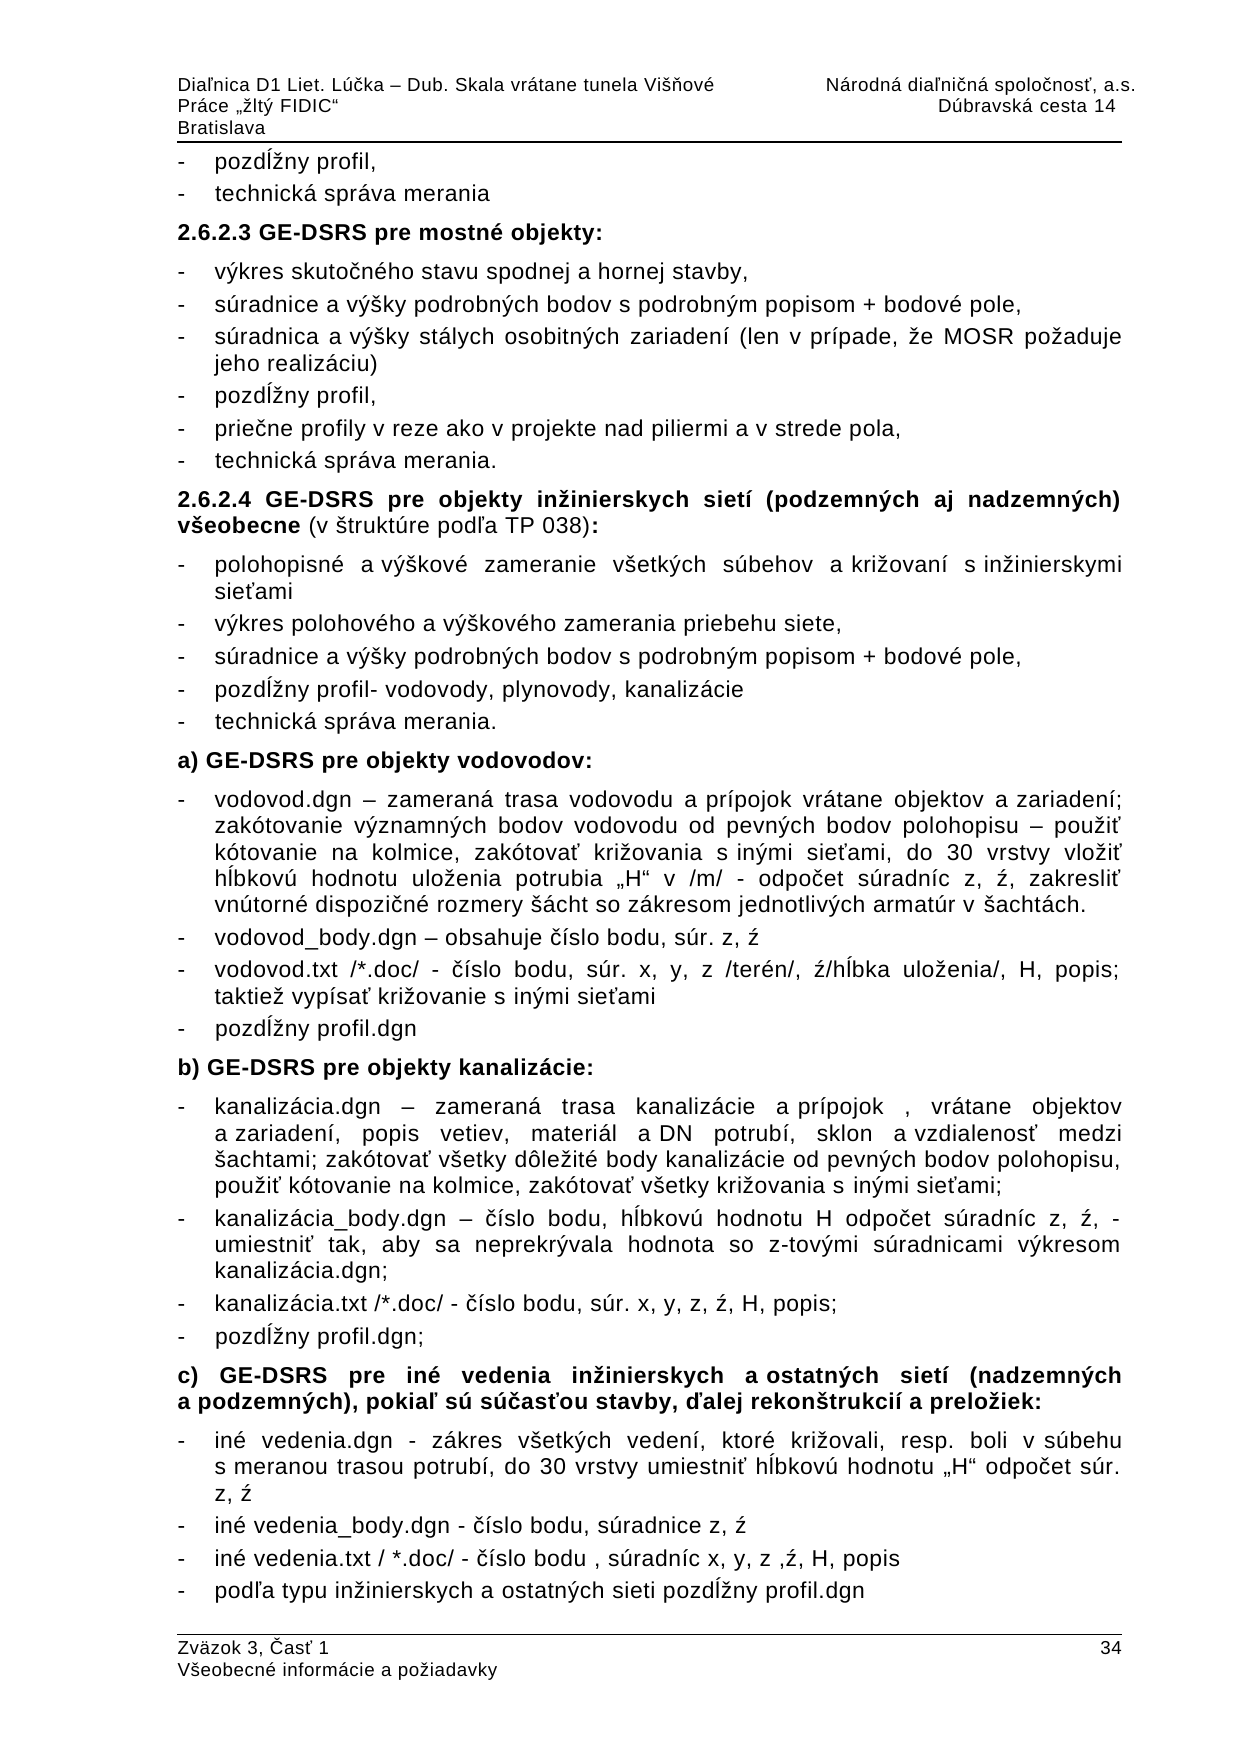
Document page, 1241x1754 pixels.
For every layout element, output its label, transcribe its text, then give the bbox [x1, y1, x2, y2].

list - vodovod.txt /*.doc/ - číslo bodu, súr. x, y, z /terén/, ź/hĺbka uloženia/, H, popis; taktiež vypísať križovanie s inými sieťami [177, 956, 1122, 1009]
list - iné vedenia.txt / *.doc/ - číslo bodu , súradníc x, y, z ,ź, H, popis [177, 1545, 1122, 1571]
list - vodovod_body.dgn – obsahuje číslo bodu, súr. z, ź [177, 924, 1122, 950]
list - výkres skutočného stavu spodnej a hornej stavby, [177, 258, 1122, 284]
list - súradnica a výšky stálych osobitných zariadení (len v prípade, že MOSR požaduje jeho realizáciu) [177, 323, 1122, 376]
list - kanalizácia.dgn – zameraná trasa kanalizácie a prípojok , vrátane objektov a zariadení, popis vetiev, materiál a DN potrubí, sklon a vzdialenosť medzi šachtami; zakótovať všetky dôležité body kanalizácie od pevných bodov polohopisu, použiť kótovanie na kolmice, zakótovať všetky križovania s inými sieťami; [177, 1093, 1122, 1198]
list - iné vedenia_body.dgn - číslo bodu, súradnice z, ź [177, 1512, 1122, 1538]
list - súradnice a výšky podrobných bodov s podrobným popisom + bodové pole, [177, 643, 1122, 669]
list - súradnice a výšky podrobných bodov s podrobným popisom + bodové pole, [177, 291, 1122, 317]
list - priečne profily v reze ako v projekte nad piliermi a v strede pola, [177, 415, 1122, 441]
text c) GE-DSRS pre iné vedenia inžinierskych a ostatných sietí (nadzemných a podzemných), pokiaľ sú súčasťou stavby, ďalej rekonštrukcií a preložiek: [177, 1362, 1122, 1414]
list - podľa typu inžinierskych a ostatných sieti pozdĺžny profil.dgn [177, 1577, 1122, 1604]
list - technická správa merania. [177, 708, 1122, 734]
list - pozdĺžny profil.dgn [177, 1015, 1122, 1042]
list - pozdĺžny profil- vodovody, plynovody, kanalizácie [177, 676, 1122, 702]
text a) GE-DSRS pre objekty vodovodov: [177, 747, 1122, 773]
list - kanalizácia_body.dgn – číslo bodu, hĺbkovú hodnotu H odpočet súradníc z, ź, - umiestniť tak, aby sa neprekrývala hodnota so z-tovými súradnicami výkresom kanalizácia.dgn; [177, 1205, 1122, 1284]
text 2.6.2.3 GE-DSRS pre mostné objekty: [177, 219, 1122, 245]
text 2.6.2.4 GE-DSRS pre objekty inžinierskych sietí (podzemných aj nadzemných) všeobecne (v štruktúre podľa TP 038): [177, 486, 1122, 539]
list - iné vedenia.dgn - zákres všetkých vedení, ktoré križovali, resp. boli v súbehu s meranou trasou potrubí, do 30 vrstvy umiestniť hĺbkovú hodnotu „H“ odpočet súr. z, ź [177, 1427, 1122, 1506]
list - vodovod.dgn – zameraná trasa vodovodu a prípojok vrátane objektov a zariadení; zakótovanie významných bodov vodovodu od pevných bodov polohopisu – použiť kótovanie na kolmice, zakótovať križovania s inými sieťami, do 30 vrstvy vložiť hĺbkovú hodnotu uloženia potrubia „H“ v /m/ - odpočet súradníc z, ź, zakresliť vnútorné dispozičné rozmery šácht so zákresom jednotlivých armatúr v šachtách. [177, 786, 1122, 918]
list - výkres polohového a výškového zamerania priebehu siete, [177, 610, 1122, 637]
list - kanalizácia.txt /*.doc/ - číslo bodu, súr. x, y, z, ź, H, popis; [177, 1290, 1122, 1316]
list - technická správa merania [177, 180, 1122, 207]
list - polohopisné a výškové zameranie všetkých súbehov a križovaní s inžinierskymi sieťami [177, 551, 1122, 604]
text b) GE-DSRS pre objekty kanalizácie: [177, 1054, 1122, 1081]
list - pozdĺžny profil, [177, 382, 1122, 408]
list - pozdĺžny profil.dgn; [177, 1323, 1122, 1349]
list - pozdĺžny profil, [177, 148, 1122, 174]
list - technická správa merania. [177, 447, 1122, 474]
